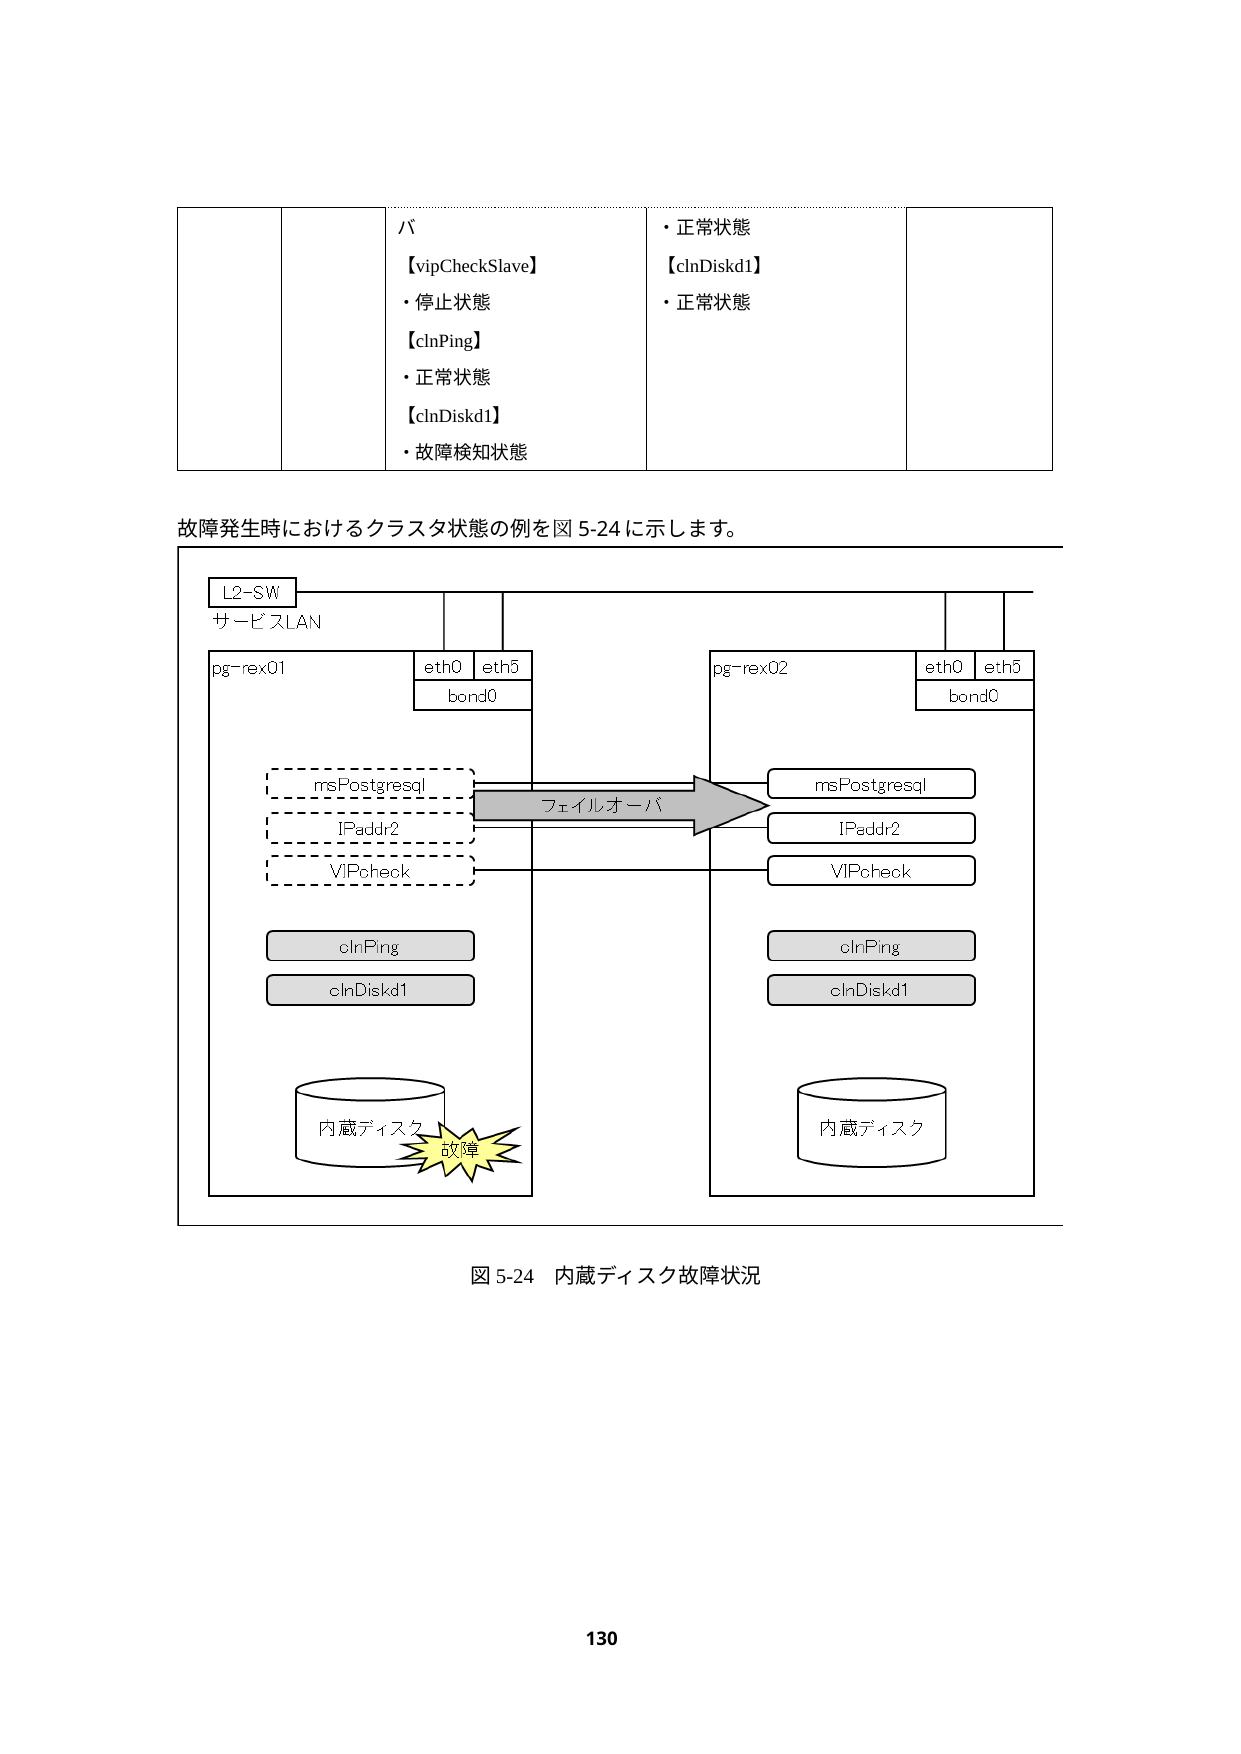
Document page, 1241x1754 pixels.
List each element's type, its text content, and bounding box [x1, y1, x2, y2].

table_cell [386, 207, 646, 470]
picture [177, 546, 1063, 1226]
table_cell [647, 207, 906, 470]
